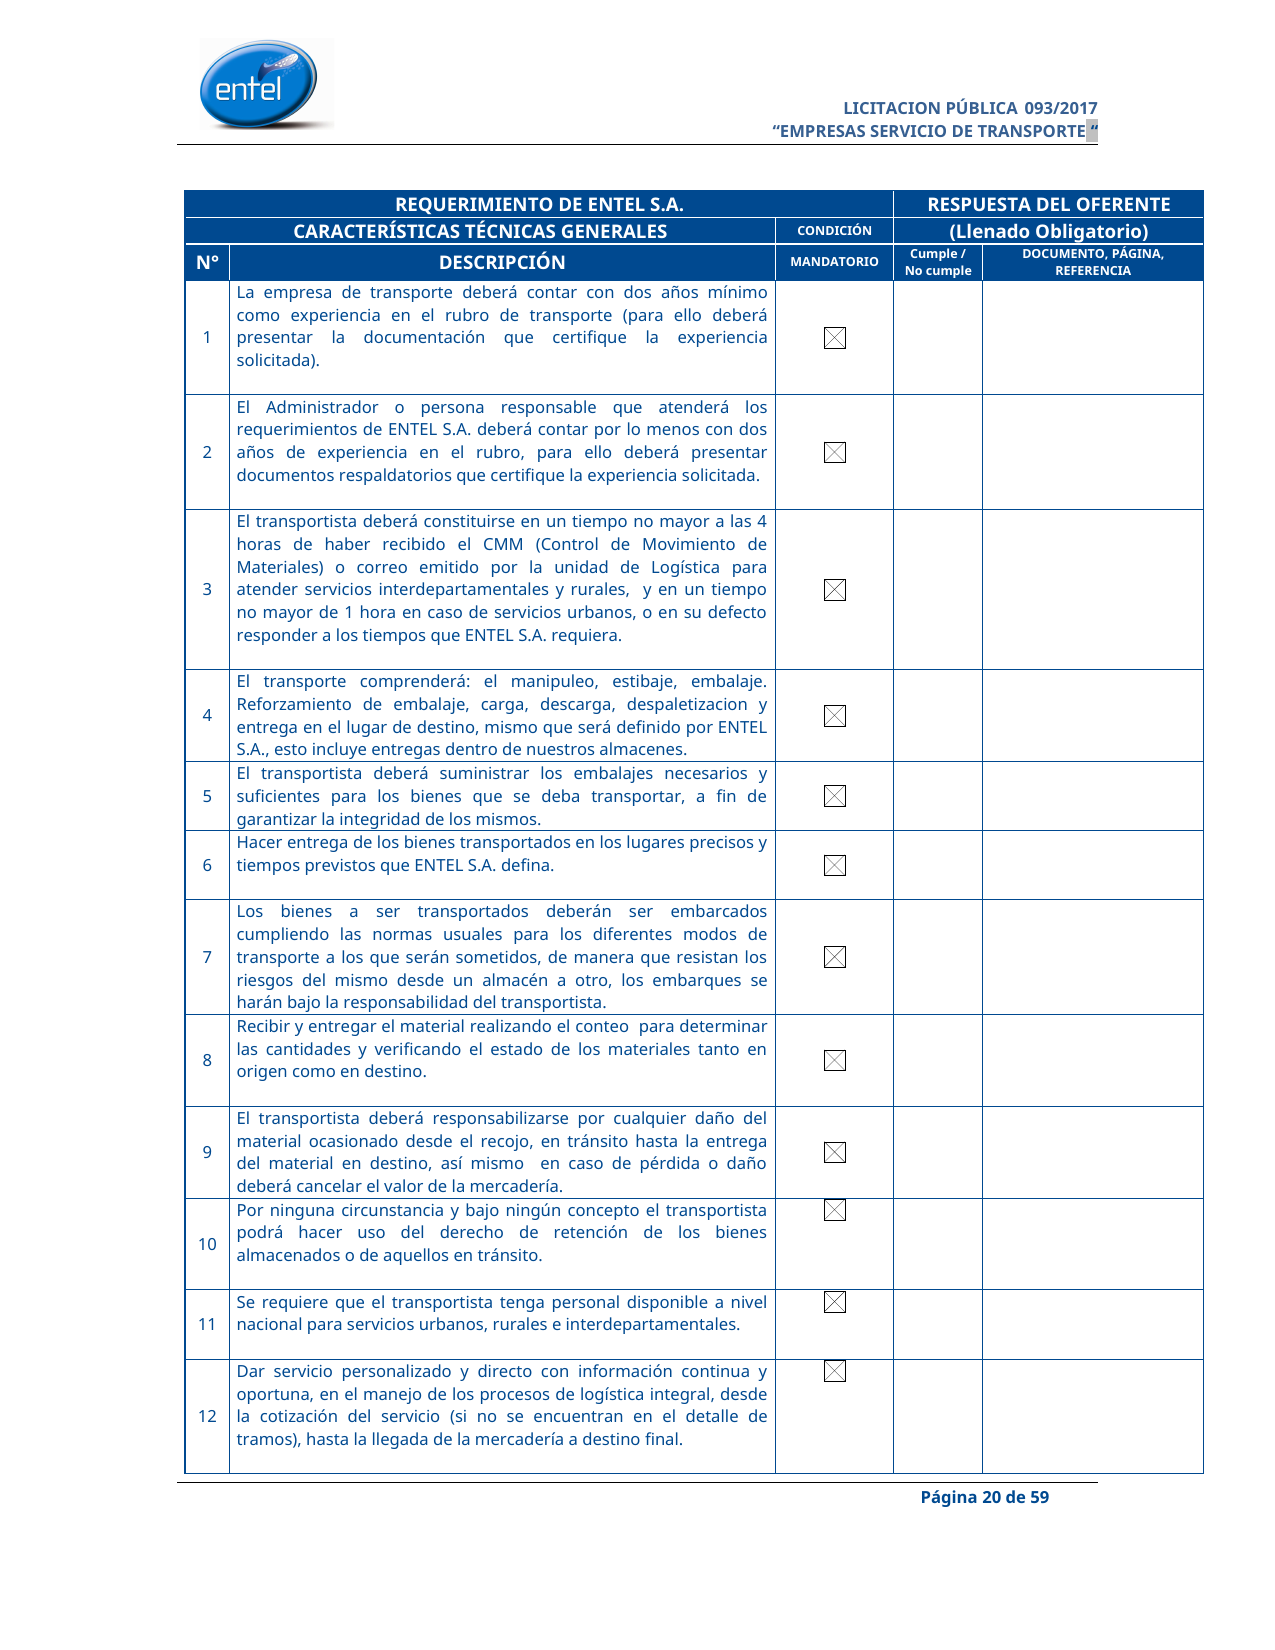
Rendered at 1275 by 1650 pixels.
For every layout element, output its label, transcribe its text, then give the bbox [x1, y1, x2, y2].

table_cell Dar servicio personalizado y directo con información continua y oportuna, en el manejo de los procesos de logística integral, desde la cotización del servicio (si no se encuentran en el detalle de tramos), hasta la llegada de la mercadería a destino final. [230, 1360, 775, 1473]
table_cell [776, 1360, 893, 1473]
table_cell [776, 1015, 893, 1106]
table_cell El transportista deberá suministrar los embalajes necesarios y suficientes para los bienes que se deba transportar, a fin de garantizar la integridad de los mismos. [230, 762, 775, 830]
table_header RESPUESTA DEL OFERENTE [894, 191, 1203, 217]
table_cell Por ninguna circunstancia y bajo ningún concepto el transportista podrá hacer uso del derecho de retención de los bienes almacenados o de aquellos en tránsito. [230, 1199, 775, 1289]
table_cell El transportista deberá constituirse en un tiempo no mayor a las 4 horas de haber recibido el CMM (Control de Movimiento de Materiales) o correo emitido por la unidad de Logística para atender servicios interdepartamentales y rurales, y en un tiempo no mayor de 1 hora en caso de servicios urbanos, o en su defecto responder a los tiempos que ENTEL S.A. requiera. [230, 510, 775, 669]
table_cell 8 [186, 1015, 229, 1106]
table_cell [894, 281, 982, 394]
table_cell [983, 281, 1203, 394]
table_cell [776, 1107, 893, 1197]
table_cell [776, 1290, 893, 1358]
table_cell Los bienes a ser transportados deberán ser embarcados cumpliendo las normas usuales para los diferentes modos de transporte a los que serán sometidos, de manera que resistan los riesgos del mismo desde un almacén a otro, los embarques se harán bajo la responsabilidad del transportista. [230, 900, 775, 1014]
table_cell [894, 1107, 982, 1197]
table_cell [983, 1015, 1203, 1106]
table_header REQUERIMIENTO DE ENTEL S.A. [186, 191, 893, 217]
table_cell [983, 670, 1203, 761]
table_cell 11 [186, 1290, 229, 1358]
table_cell [894, 1360, 982, 1473]
table_cell (Llenado Obligatorio) [894, 218, 1203, 243]
table_cell Se requiere que el transportista tenga personal disponible a nivel nacional para servicios urbanos, rurales e interdepartamentales. [230, 1290, 775, 1358]
table_cell La empresa de transporte deberá contar con dos años mínimo como experiencia en el rubro de transporte (para ello deberá presentar la documentación que certifique la experiencia solicitada). [230, 281, 775, 394]
table_cell [894, 1015, 982, 1106]
table_cell [983, 510, 1203, 669]
table_cell [894, 670, 982, 761]
table_cell CONDICIÓN [776, 218, 893, 243]
table_cell DESCRIPCIÓN [230, 245, 775, 280]
table_cell [776, 762, 893, 830]
table_cell [776, 281, 893, 394]
table_cell [894, 1199, 982, 1289]
table_cell [983, 900, 1203, 1014]
table_cell CARACTERÍSTICAS TÉCNICAS GENERALES [186, 218, 775, 243]
table_cell 5 [186, 762, 229, 830]
table_cell [776, 831, 893, 899]
table_cell [776, 510, 893, 669]
table_cell [894, 900, 982, 1014]
table_cell [983, 1290, 1203, 1358]
table_cell DOCUMENTO, PÁGINA, REFERENCIA [983, 245, 1203, 280]
table_cell 1 [186, 281, 229, 394]
table_cell 10 [186, 1199, 229, 1289]
table_cell MANDATORIO [776, 245, 893, 280]
table_cell Cumple / No cumple [894, 245, 982, 280]
table_cell Hacer entrega de los bienes transportados en los lugares precisos y tiempos previstos que ENTEL S.A. defina. [230, 831, 775, 899]
picture [199, 38, 335, 130]
table_cell [983, 1360, 1203, 1473]
table_cell [983, 1107, 1203, 1197]
table_cell [894, 395, 982, 509]
table_cell El transporte comprenderá: el manipuleo, estibaje, embalaje. Reforzamiento de embalaje, carga, descarga, despaletizacion y entrega en el lugar de destino, mismo que será definido por ENTEL S.A., esto incluye entregas dentro de nuestros almacenes. [230, 670, 775, 761]
table_cell N° [186, 245, 229, 280]
table_cell [776, 395, 893, 509]
table_cell [776, 1199, 893, 1289]
table_cell [983, 395, 1203, 509]
table_cell Recibir y entregar el material realizando el conteo para determinar las cantidades y verificando el estado de los materiales tanto en origen como en destino. [230, 1015, 775, 1106]
table_cell 12 [186, 1360, 229, 1473]
table_cell 7 [186, 900, 229, 1014]
table_cell 2 [186, 395, 229, 509]
table_cell [894, 762, 982, 830]
table_cell 3 [186, 510, 229, 669]
table_cell [776, 900, 893, 1014]
table_cell El Administrador o persona responsable que atenderá los requerimientos de ENTEL S.A. deberá contar por lo menos con dos años de experiencia en el rubro, para ello deberá presentar documentos respaldatorios que certifique la experiencia solicitada. [230, 395, 775, 509]
table_cell [894, 831, 982, 899]
table_cell [983, 762, 1203, 830]
table_cell 6 [186, 831, 229, 899]
table_cell [983, 831, 1203, 899]
table_cell [894, 510, 982, 669]
table_cell [983, 1199, 1203, 1289]
table_cell El transportista deberá responsabilizarse por cualquier daño del material ocasionado desde el recojo, en tránsito hasta la entrega del material en destino, así mismo en caso de pérdida o daño deberá cancelar el valor de la mercadería. [230, 1107, 775, 1197]
table_cell 9 [186, 1107, 229, 1197]
table_cell [894, 1290, 982, 1358]
table_cell [776, 670, 893, 761]
table_cell 4 [186, 670, 229, 761]
